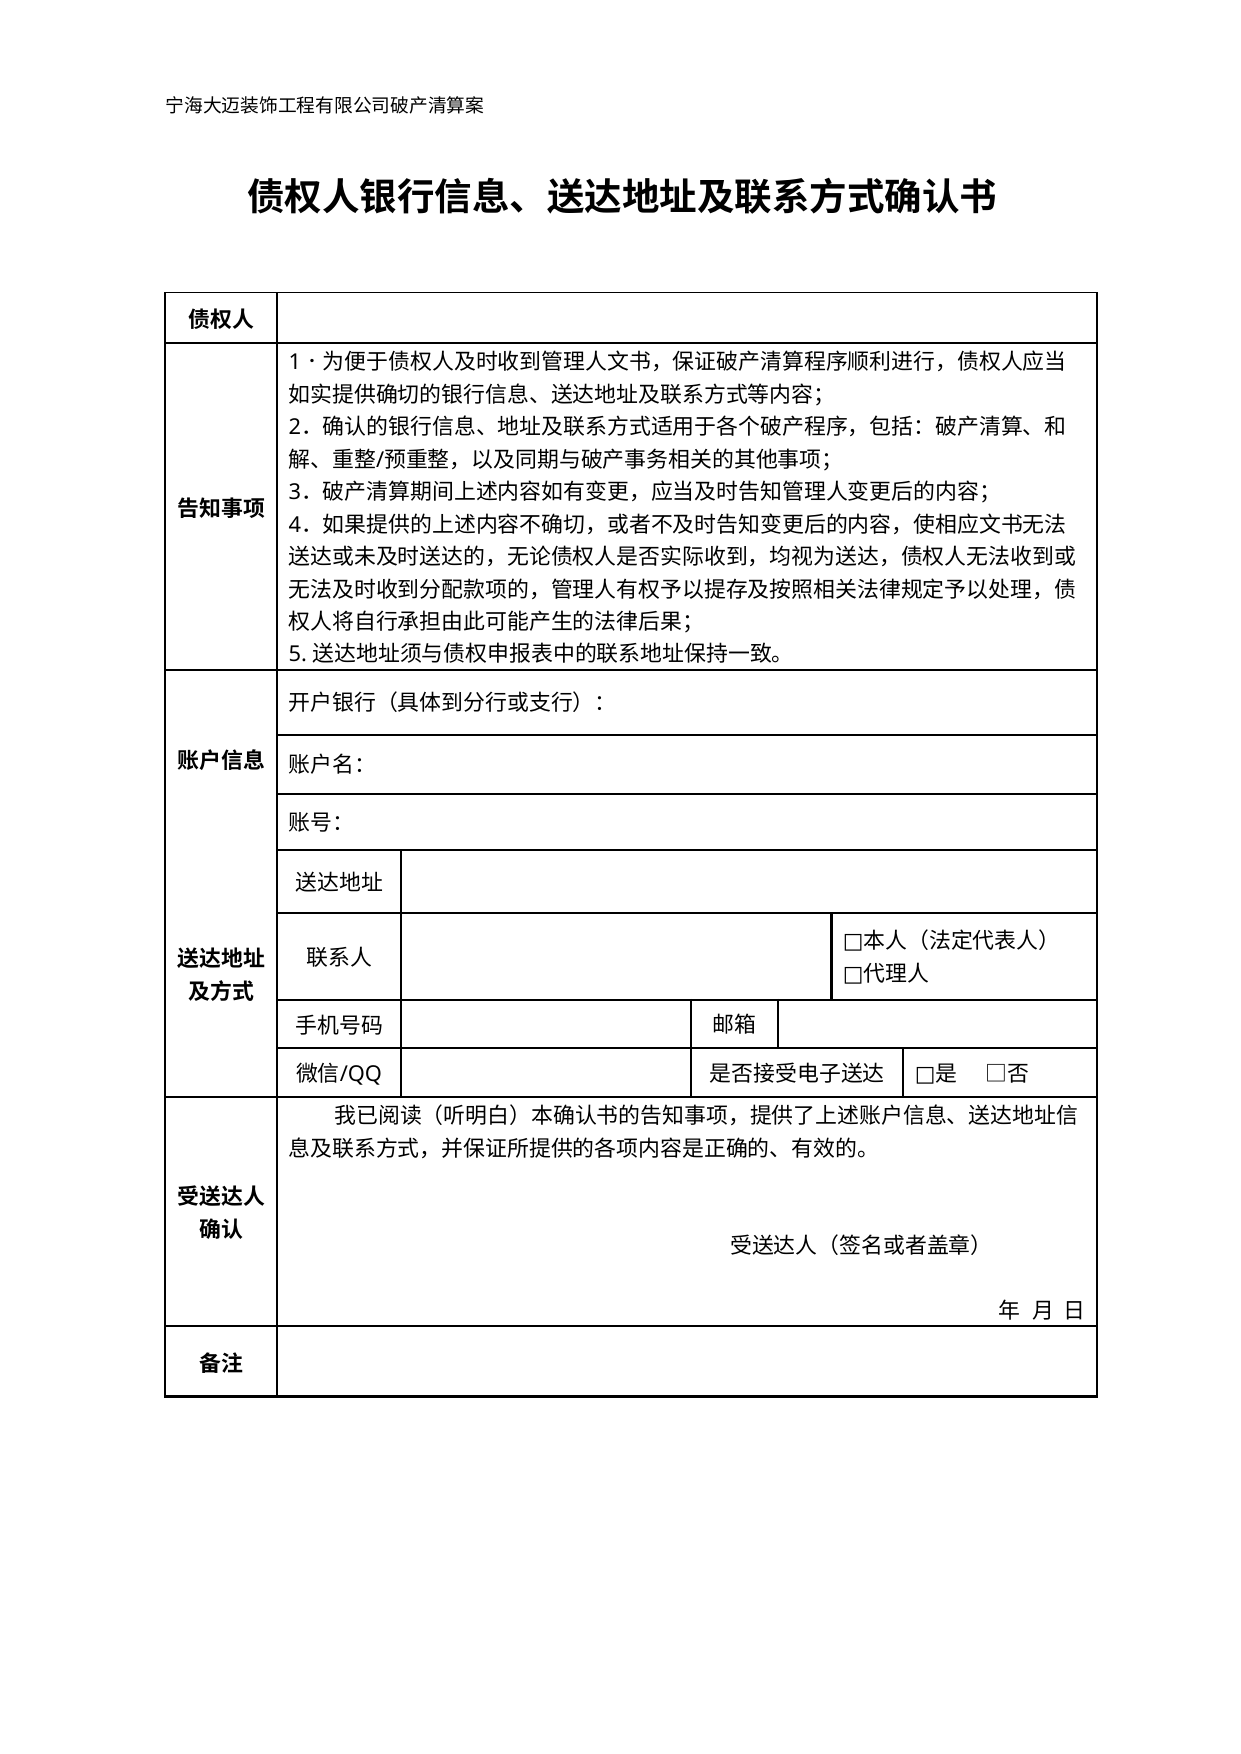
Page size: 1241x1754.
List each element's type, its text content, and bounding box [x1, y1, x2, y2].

table_cell [278, 1327, 1096, 1395]
table_cell [402, 914, 830, 999]
table_cell 我已阅读（听明白）本确认书的告知事项，提供了上述账户信息、送达地址信息及联系方式，并保证所提供的各项内容是正确的、有效的。 受送达人（签名或者盖章） 年 月 日 [278, 1098, 1096, 1325]
table_cell 手机号码 [278, 1001, 400, 1047]
table_cell 联系人 [278, 914, 400, 999]
table_cell 送达地址 [278, 851, 400, 912]
table_cell [402, 851, 1096, 912]
table_cell 备注 [166, 1327, 276, 1395]
table_cell □本人（法定代表人） □代理人 [833, 914, 1096, 999]
text 债权人银行信息、送达地址及联系方式确认书 [165, 162, 1087, 227]
table_cell [402, 1001, 690, 1047]
table_cell 受送达人 确认 [166, 1098, 276, 1325]
table_cell 账号： [278, 795, 1096, 849]
table_cell [402, 1049, 690, 1096]
table_cell 邮箱 [692, 1001, 777, 1047]
table_cell [779, 1001, 1096, 1047]
table_cell 告知事项 [166, 344, 276, 669]
table_header 债权人 [166, 293, 276, 342]
table_cell 是否接受电子送达 [692, 1049, 902, 1096]
table_cell □是 □否 [904, 1049, 1096, 1096]
table_cell 送达地址 及方式 [166, 849, 276, 1096]
table_header [278, 293, 1096, 342]
table_cell 为便于债权人及时收到管理人文书，保证破产清算程序顺利进行，债权人应当如实提供确切的银行信息、送达地址及联系方式等内容； 2．确认的银行信息、地址及联系方式适用于各个破产程序，包括：破产清算、和解、重整/预重整，以及同期与破产事务相关的其他事项； 3．破产清算期间上述内容如有变更，应当及时告知管理人变更后的内容； 4．如果提供的上述内容不确切，或者不及时告知变更后的内容，使相应文书无法送达或未及时送达的，无论债权人是否实际收到，均视为送达，债权人无法收到或无法及时收到分配款项的，管理人有权予以提存及按照相关法律规定予以处理，债权人将自行承担由此可能产生的法律后果； 5. 送达地址须与债权申报表中的联系地址保持一致。 [278, 344, 1096, 669]
table_cell 微信/QQ [278, 1049, 400, 1096]
table_cell 账户名： [278, 736, 1096, 792]
table_cell 账户信息 [166, 671, 276, 849]
table_cell 开户银行（具体到分行或支行）： [278, 671, 1096, 733]
